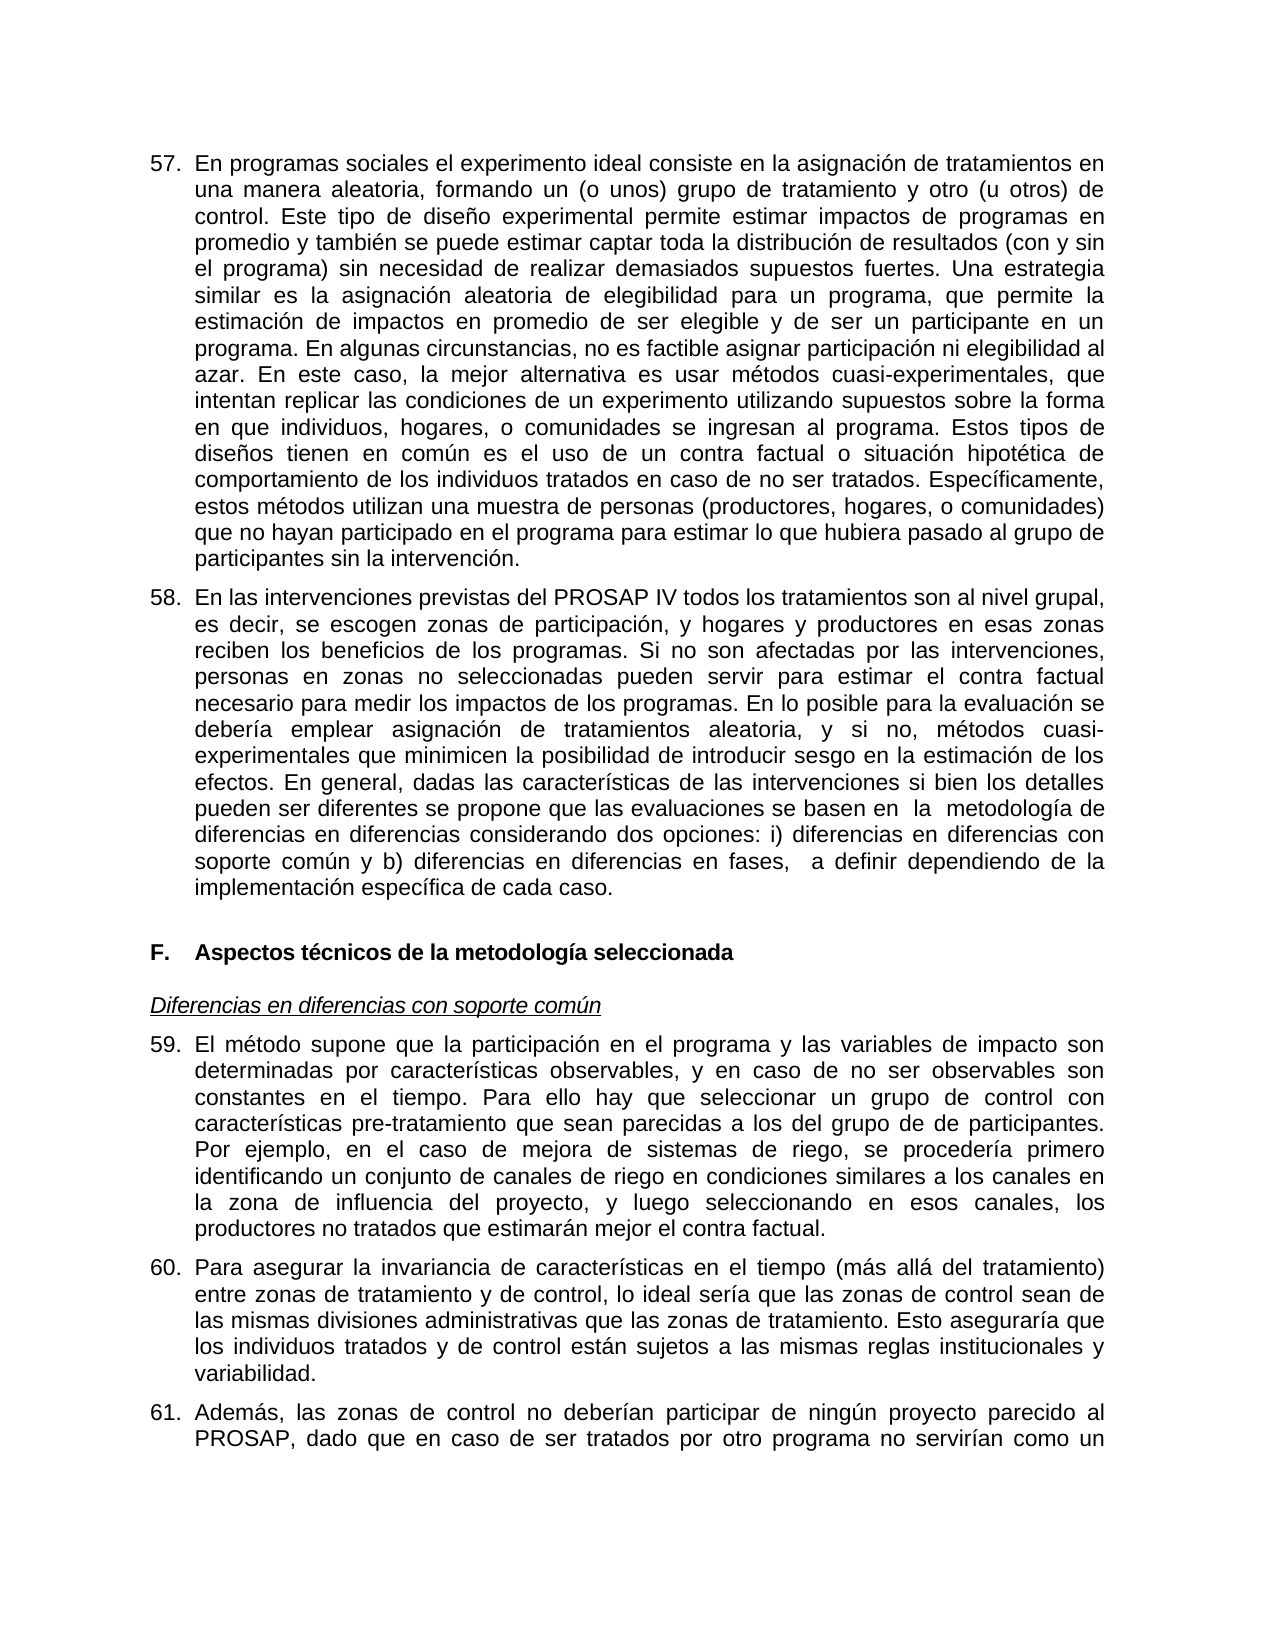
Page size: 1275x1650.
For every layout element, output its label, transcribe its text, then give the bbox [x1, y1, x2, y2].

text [150, 1398, 1106, 1451]
subtitle Aspectos técnicos de la metodología seleccionada [150, 939, 1106, 966]
text Diferencias en diferencias con soporte común [150, 992, 1106, 1018]
text Para asegurar la invariancia de características en el tiempo (más allá del tratamiento) entre zonas de tratamiento y de control, lo ideal sería que las zonas de control sean de las mismas divisiones administrativas que las zonas de tratamiento. Esto aseguraría que los individuos tratados y de control están sujetos a las mismas reglas institucionales y variabilidad. [150, 1254, 1106, 1386]
text En programas sociales el experimento ideal consiste en la asignación de tratamientos en una manera aleatoria, formando un (o unos) grupo de tratamiento y otro (u otros) de control. Este tipo de diseño experimental permite estimar impactos de programas en promedio y también se puede estimar captar toda la distribución de resultados (con y sin el programa) sin necesidad de realizar demasiados supuestos fuertes. Una estrategia similar es la asignación aleatoria de elegibilidad para un programa, que permite la estimación de impactos en promedio de ser elegible y de ser un participante en un programa. En algunas circunstancias, no es factible asignar participación ni elegibilidad al azar. En este caso, la mejor alternativa es usar métodos cuasi-experimentales, que intentan replicar las condiciones de un experimento utilizando supuestos sobre la forma en que individuos, hogares, o comunidades se ingresan al programa. Estos tipos de diseños tienen en común es el uso de un contra factual o situación hipotética de comportamiento de los individuos tratados en caso de no ser tratados. Específicamente, estos métodos utilizan una muestra de personas (productores, hogares, o comunidades) que no hayan participado en el programa para estimar lo que hubiera pasado al grupo de participantes sin la intervención. [150, 150, 1106, 572]
text El método supone que la participación en el programa y las variables de impacto son determinadas por características observables, y en caso de no ser observables son constantes en el tiempo. Para ello hay que seleccionar un grupo de control con características pre-tratamiento que sean parecidas a los del grupo de de participantes. Por ejemplo, en el caso de mejora de sistemas de riego, se procedería primero identificando un conjunto de canales de riego en condiciones similares a los canales en la zona de influencia del proyecto, y luego seleccionando en esos canales, los productores no tratados que estimarán mejor el contra factual. [150, 1031, 1106, 1242]
text En las intervenciones previstas del PROSAP IV todos los tratamientos son al nivel grupal, es decir, se escogen zonas de participación, y hogares y productores en esas zonas reciben los beneficios de los programas. Si no son afectadas por las intervenciones, personas en zonas no seleccionadas pueden servir para estimar el contra factual necesario para medir los impactos de los programas. En lo posible para la evaluación se debería emplear asignación de tratamientos aleatoria, y si no, métodos cuasi-experimentales que minimicen la posibilidad de introducir sesgo en la estimación de los efectos. En general, dadas las características de las intervenciones si bien los detalles pueden ser diferentes se propone que las evaluaciones se basen en la metodología de diferencias en diferencias considerando dos opciones: i) diferencias en diferencias con soporte común y b) diferencias en diferencias en fases, a definir dependiendo de la implementación específica de cada caso. [150, 584, 1106, 900]
